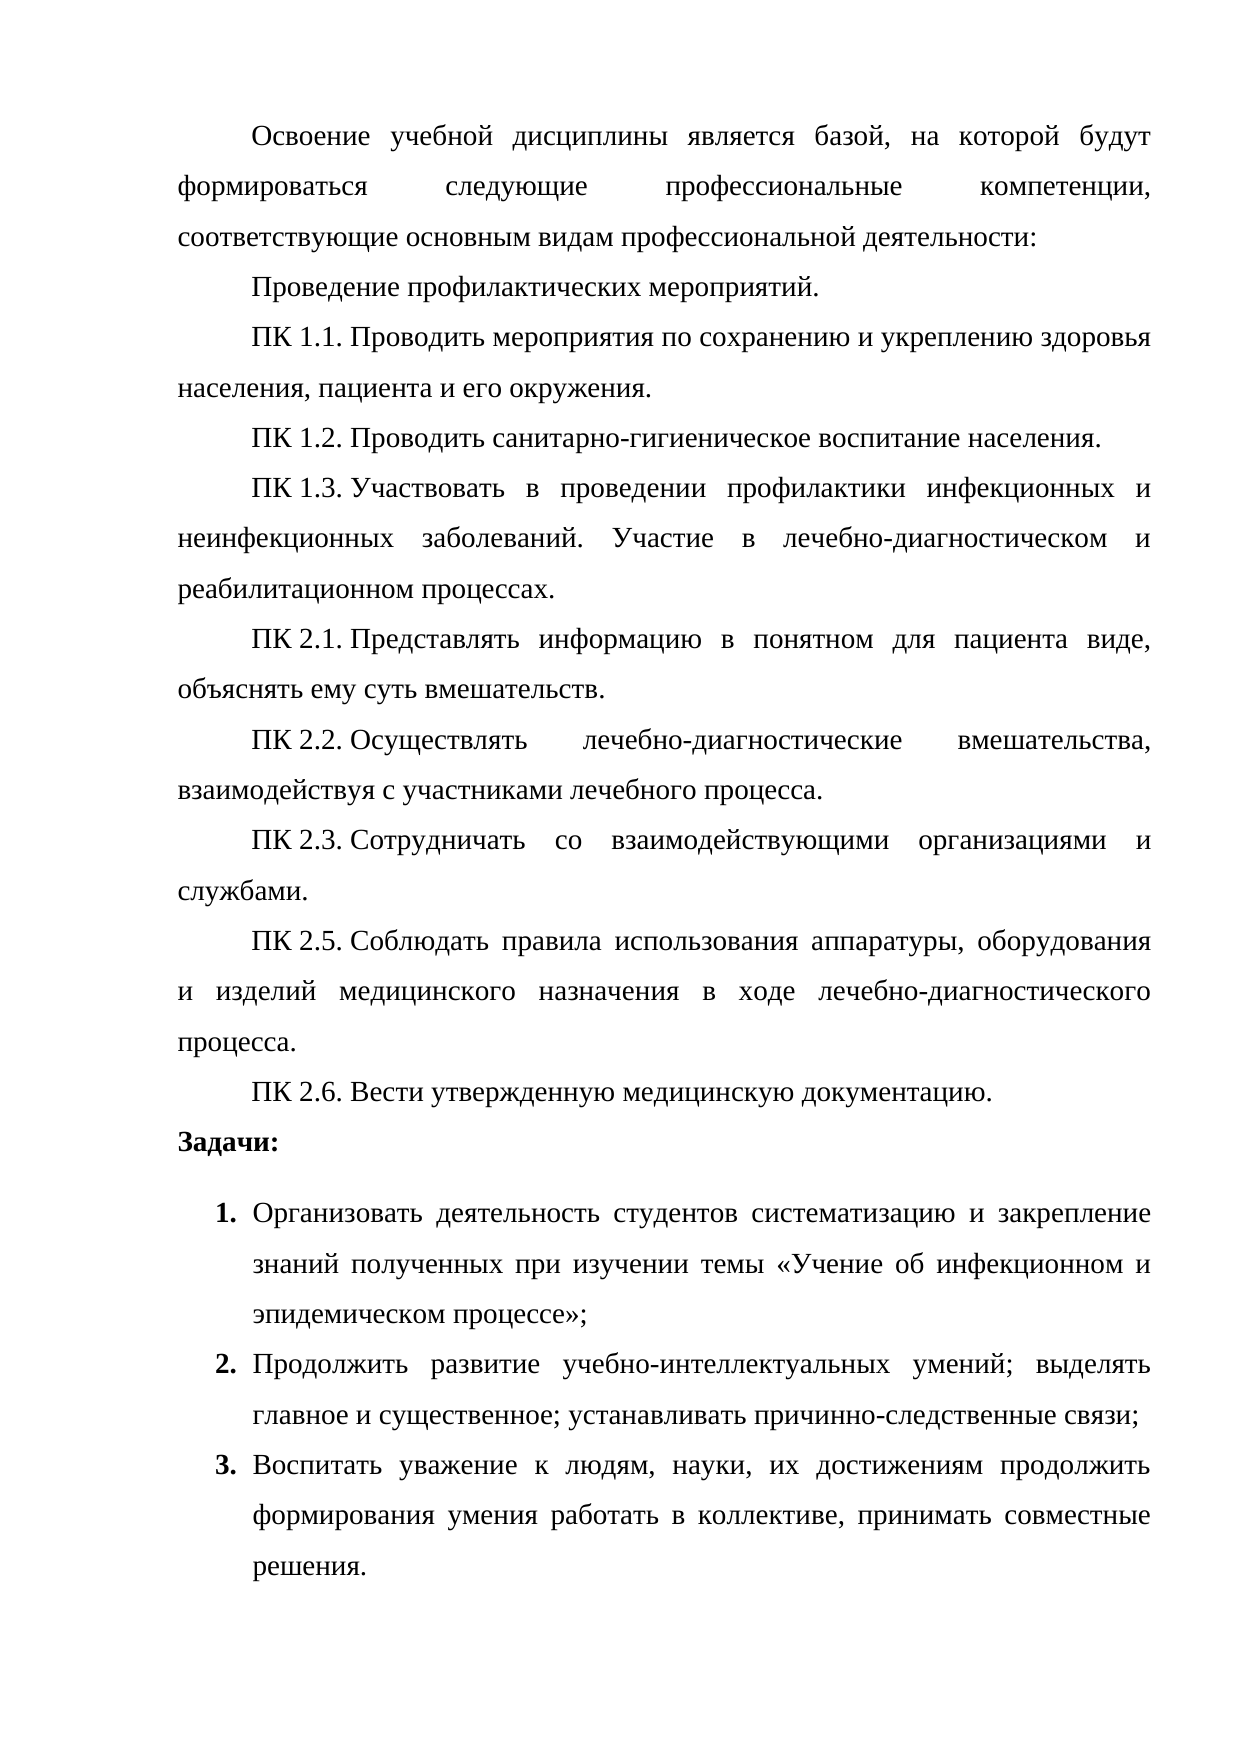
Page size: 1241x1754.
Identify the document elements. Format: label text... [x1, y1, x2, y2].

list Организовать деятельность студентов систематизацию и закрепление знаний полученных при изучении темы «Учение об инфекционном и эпидемическом процессе»; [215, 1196, 1152, 1330]
list Продолжить развитие учебно-интеллектуальных умений; выделять главное и существенное; устанавливать причинно-следственные связи; [215, 1346, 1152, 1430]
text Проведение профилактических мероприятий. [177, 269, 1152, 303]
text ПК 1.3. Участвовать в проведении профилактики инфекционных и неинфекционных заболеваний. Участие в лечебно-диагностическом и реабилитационном процессах. [177, 470, 1152, 604]
text ПК 2.6. Вести утвержденную медицинскую документацию. [177, 1074, 1152, 1108]
text Задачи: [177, 1124, 1152, 1158]
text ПК 2.1. Представлять информацию в понятном для пациента виде, объяснять ему суть вмешательств. [177, 621, 1152, 705]
text ПК 1.2. Проводить санитарно-гигиеническое воспитание населения. [177, 420, 1152, 453]
text ПК 1.1. Проводить мероприятия по сохранению и укреплению здоровья населения, пациента и его окружения. [177, 319, 1152, 403]
list Воспитать уважение к людям, науки, их достижениям продолжить формирования умения работать в коллективе, принимать совместные решения. [215, 1447, 1152, 1581]
text ПК 2.3. Сотрудничать со взаимодействующими организациями и службами. [177, 822, 1152, 906]
text ПК 2.2. Осуществлять лечебно-диагностические вмешательства, взаимодействуя с участниками лечебного процесса. [177, 722, 1152, 806]
text ПК 2.5. Соблюдать правила использования аппаратуры, оборудования и изделий медицинского назначения в ходе лечебно-диагностического процесса. [177, 923, 1152, 1057]
text Освоение учебной дисциплины является базой, на которой будут формироваться следующие профессиональные компетенции, соответствующие основным видам профессиональной деятельности: [177, 118, 1152, 252]
